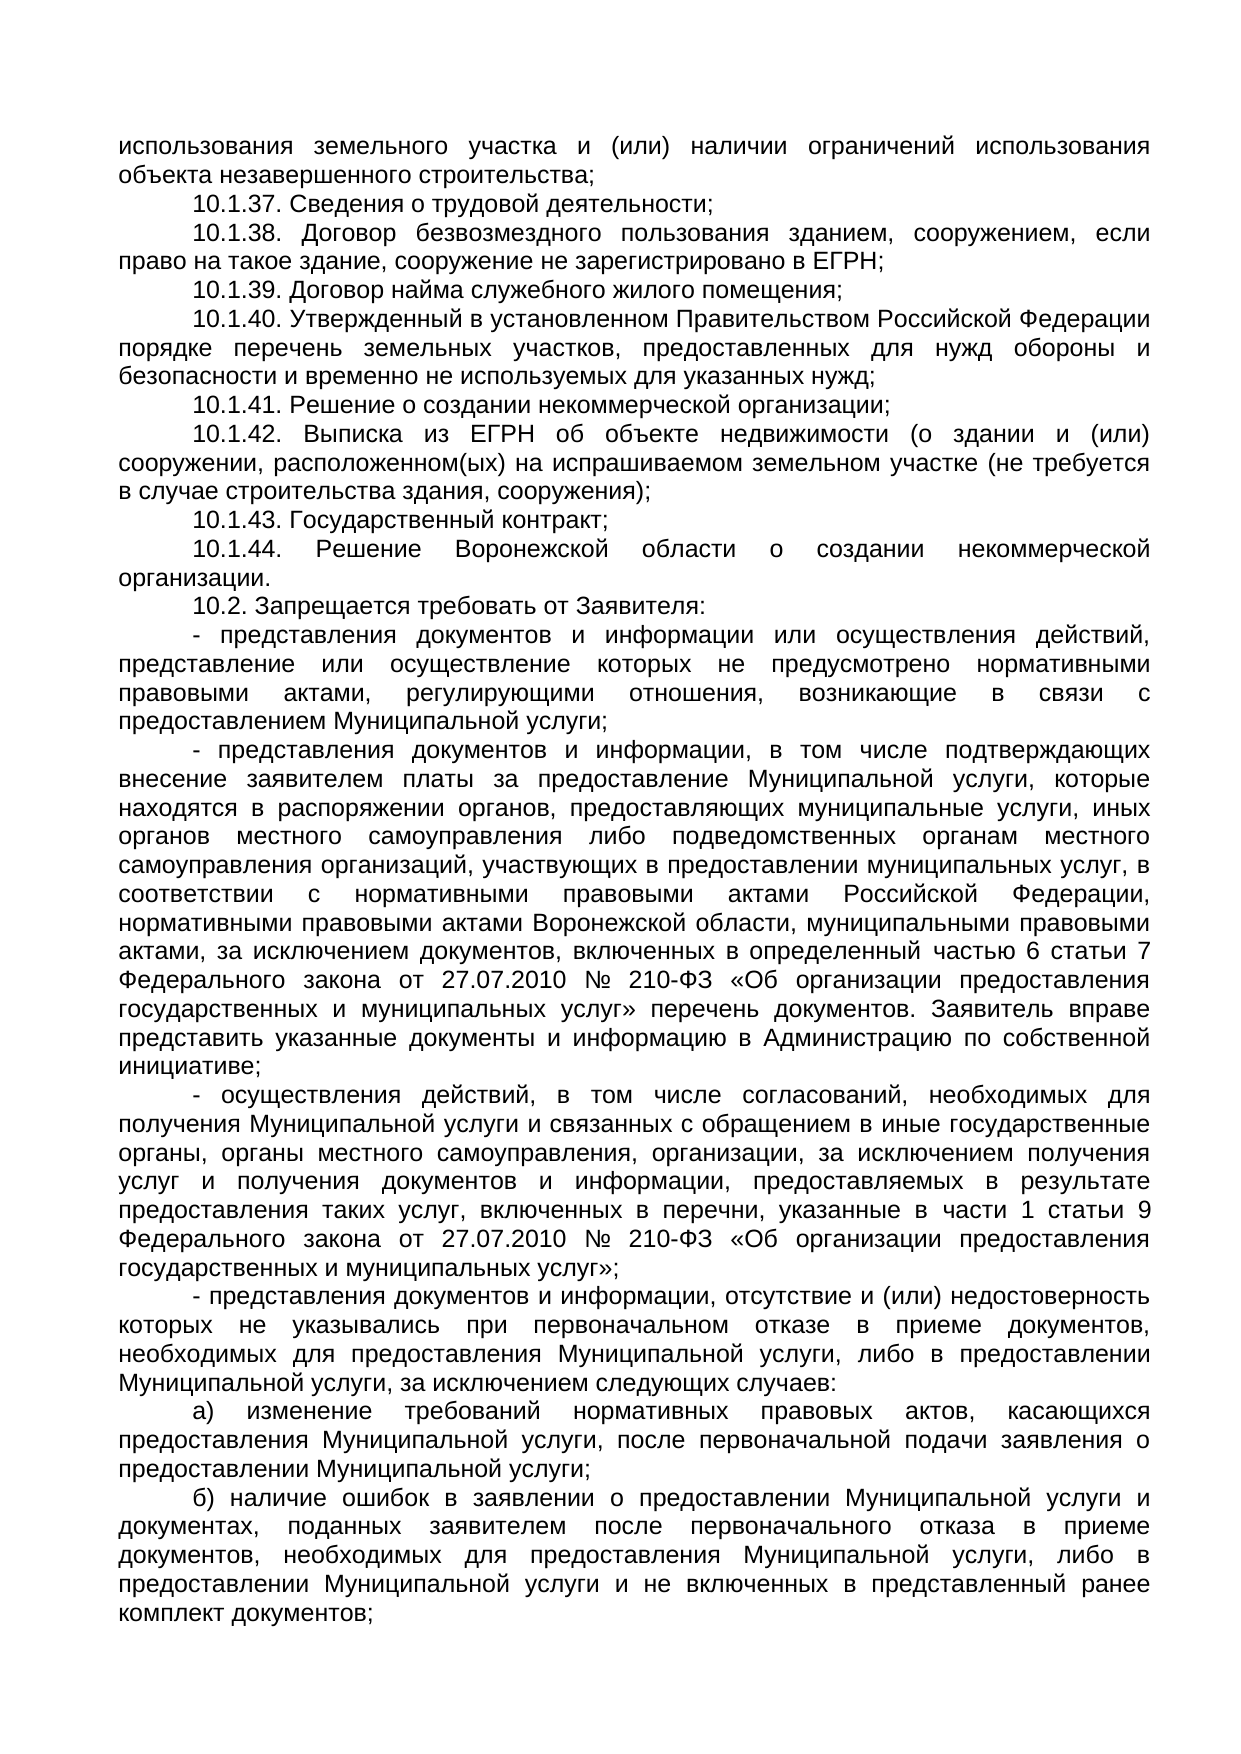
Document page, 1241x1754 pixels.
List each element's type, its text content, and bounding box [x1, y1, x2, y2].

list 10.2. Запрещается требовать от Заявителя: [118, 591, 1152, 620]
text - представления документов и информации, отсутствие и (или) недостоверность которых не указывались при первоначальном отказе в приеме документов, необходимых для предоставления Муниципальной услуги, либо в предоставлении Муниципальной услуги, за исключением следующих случаев: [118, 1281, 1152, 1396]
text 10.1.44. Решение Воронежской области о создании некоммерческой организации. [118, 534, 1152, 591]
text 10.1.37. Сведения о трудовой деятельности; [118, 189, 1152, 218]
text 10.1.42. Выписка из ЕГРН об объекте недвижимости (о здании и (или) сооружении, расположенном(ых) на испрашиваемом земельном участке (не требуется в случае строительства здания, сооружения); [118, 419, 1152, 505]
text - представления документов и информации или осуществления действий, представление или осуществление которых не предусмотрено нормативными правовыми актами, регулирующими отношения, возникающие в связи с предоставлением Муниципальной услуги; [118, 620, 1152, 735]
text 10.1.41. Решение о создании некоммерческой организации; [118, 390, 1152, 419]
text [118, 131, 1152, 189]
text б) наличие ошибок в заявлении о предоставлении Муниципальной услуги и документах, поданных заявителем после первоначального отказа в приеме документов, необходимых для предоставления Муниципальной услуги, либо в предоставлении Муниципальной услуги и не включенных в представленный ранее комплект документов; [118, 1483, 1152, 1626]
text а) изменение требований нормативных правовых актов, касающихся предоставления Муниципальной услуги, после первоначальной подачи заявления о предоставлении Муниципальной услуги; [118, 1396, 1152, 1483]
text 10.1.38. Договор безвозмездного пользования зданием, сооружением, если право на такое здание, сооружение не зарегистрировано в ЕГРН; [118, 218, 1152, 275]
text 10.1.39. Договор найма служебного жилого помещения; [118, 275, 1152, 304]
text - осуществления действий, в том числе согласований, необходимых для получения Муниципальной услуги и связанных с обращением в иные государственные органы, органы местного самоуправления, организации, за исключением получения услуг и получения документов и информации, предоставляемых в результате предоставления таких услуг, включенных в перечни, указанные в части 1 статьи 9 Федерального закона от 27.07.2010 № 210-ФЗ «Об организации предоставления государственных и муниципальных услуг»; [118, 1080, 1152, 1281]
text 10.1.43. Государственный контракт; [118, 505, 1152, 534]
text 10.1.40. Утвержденный в установленном Правительством Российской Федерации порядке перечень земельных участков, предоставленных для нужд обороны и безопасности и временно не используемых для указанных нужд; [118, 304, 1152, 390]
text - представления документов и информации, в том числе подтверждающих внесение заявителем платы за предоставление Муниципальной услуги, которые находятся в распоряжении органов, предоставляющих муниципальные услуги, иных органов местного самоуправления либо подведомственных органам местного самоуправления организаций, участвующих в предоставлении муниципальных услуг, в соответствии с нормативными правовыми актами Российской Федерации, нормативными правовыми актами Воронежской области, муниципальными правовыми актами, за исключением документов, включенных в определенный частью 6 статьи 7 Федерального закона от 27.07.2010 № 210-ФЗ «Об организации предоставления государственных и муниципальных услуг» перечень документов. Заявитель вправе представить указанные документы и информацию в Администрацию по собственной инициативе; [118, 735, 1152, 1080]
